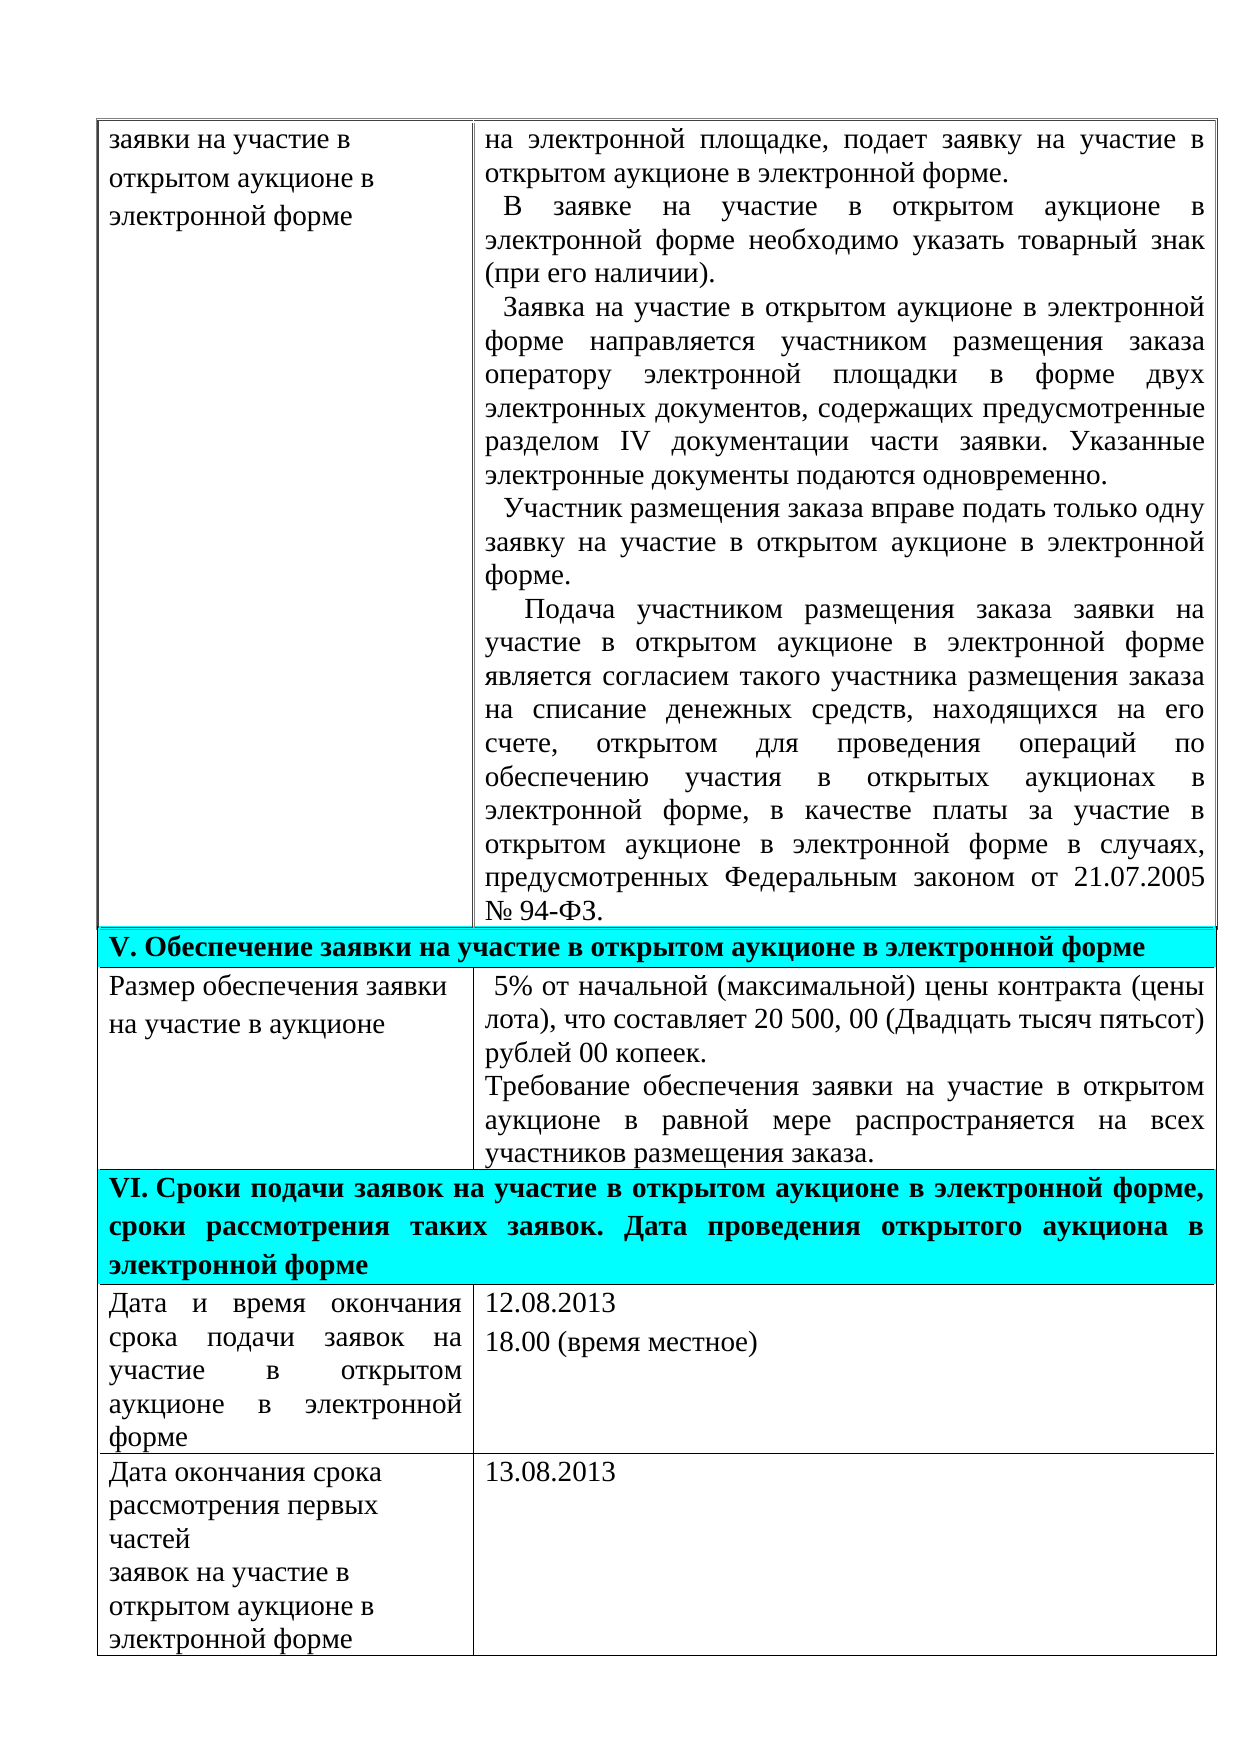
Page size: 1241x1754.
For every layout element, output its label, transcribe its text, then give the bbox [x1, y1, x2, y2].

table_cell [99, 121, 473, 926]
table_cell Дата и время окончания срока подачи заявок на участие в открытом аукционе в электронной форме [98, 1284, 473, 1453]
table_cell V. Обеспечение заявки на участие в открытом аукционе в электронной форме [98, 926, 1216, 967]
table_cell 5% от начальной (максимальной) цены контракта (цены лота), что составляет 20 500, 00 (Двадцать тысяч пятьсот) рублей 00 копеек. Требование обеспечения заявки на участие в открытом аукционе в равной мере распространяется на всех участников размещения заказа. [474, 967, 1216, 1169]
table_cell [473, 119, 1215, 926]
table_cell 13.08.2013 [474, 1453, 1216, 1655]
table_cell VI. Сроки подачи заявок на участие в открытом аукционе в электронной форме, сроки рассмотрения таких заявок. Дата проведения открытого аукциона в электронной форме [98, 1169, 1216, 1284]
table_cell Дата окончания срока рассмотрения первых частей заявок на участие в открытом аукционе в электронной форме [98, 1453, 473, 1655]
table_cell 12.08.2013 18.00 (время местное) [474, 1284, 1216, 1453]
table_cell Размер обеспечения заявки на участие в аукционе [98, 967, 473, 1169]
